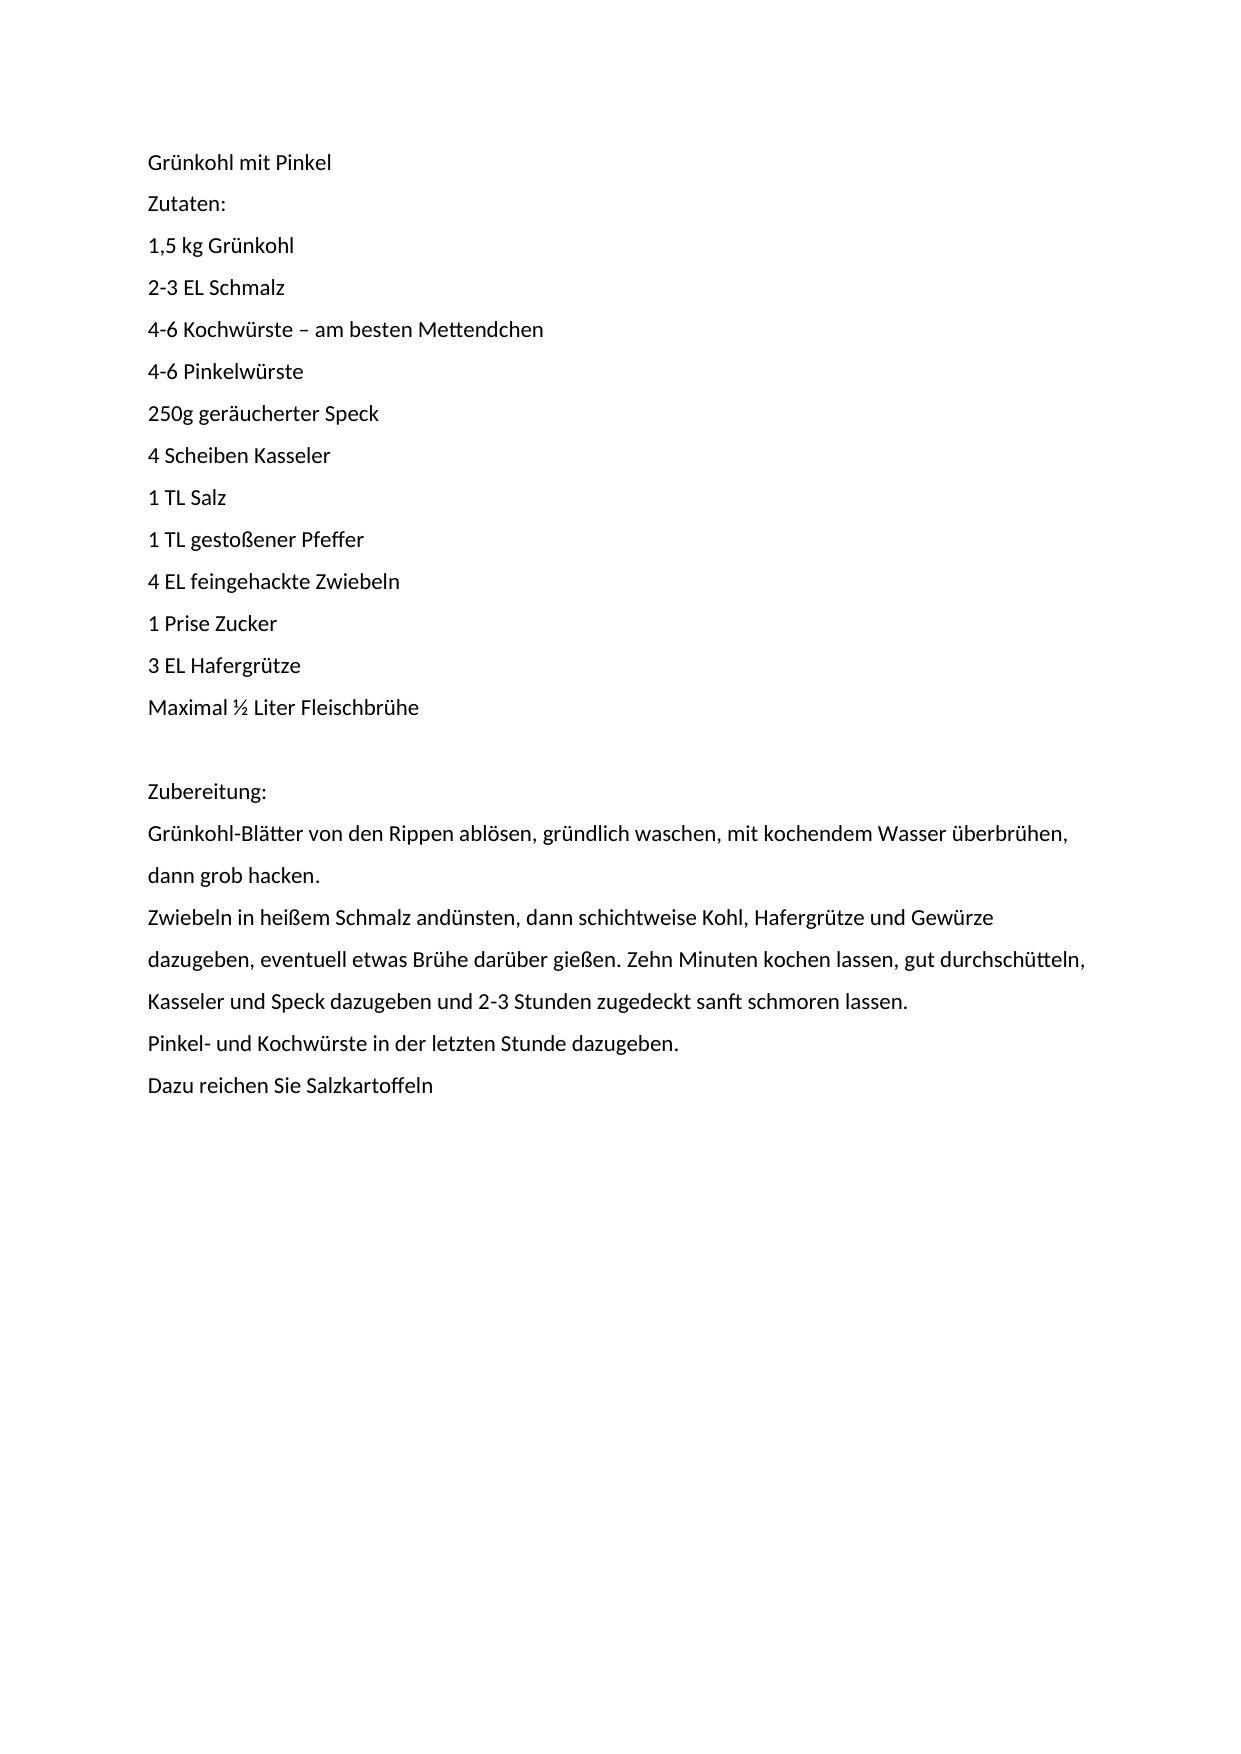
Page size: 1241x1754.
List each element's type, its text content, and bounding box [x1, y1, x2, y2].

text Grünkohl mit Pinkel [148, 148, 1093, 176]
text 2-3 EL Schmalz [148, 273, 1093, 302]
text Grünkohl-Blätter von den Rippen ablösen, gründlich waschen, mit kochendem Wasser überbrühen, dann grob hacken. [148, 819, 1093, 889]
text 1 Prise Zucker [148, 609, 1093, 637]
text Pinkel- und Kochwürste in der letzten Stunde dazugeben. [148, 1029, 1093, 1057]
text 4 EL feingehackte Zwiebeln [148, 567, 1093, 595]
text Zutaten: [148, 189, 1093, 218]
text Zwiebeln in heißem Schmalz andünsten, dann schichtweise Kohl, Hafergrütze und Gewürze dazugeben, eventuell etwas Brühe darüber gießen. Zehn Minuten kochen lassen, gut durchschütteln, Kasseler und Speck dazugeben und 2-3 Stunden zugedeckt sanft schmoren lassen. [148, 903, 1093, 1015]
text Dazu reichen Sie Salzkartoffeln [148, 1071, 1093, 1099]
text 4-6 Kochwürste – am besten Mettendchen [148, 316, 1093, 343]
text 1,5 kg Grünkohl [148, 232, 1093, 259]
text 1 TL Salz [148, 483, 1093, 511]
text 1 TL gestoßener Pfeffer [148, 525, 1093, 553]
text Zubereitung: [148, 777, 1093, 805]
text Maximal ½ Liter Fleischbrühe [148, 693, 1093, 721]
text 4 Scheiben Kasseler [148, 441, 1093, 469]
text 250g geräucherter Speck [148, 399, 1093, 427]
text 3 EL Hafergrütze [148, 651, 1093, 679]
text 4-6 Pinkelwürste [148, 357, 1093, 386]
